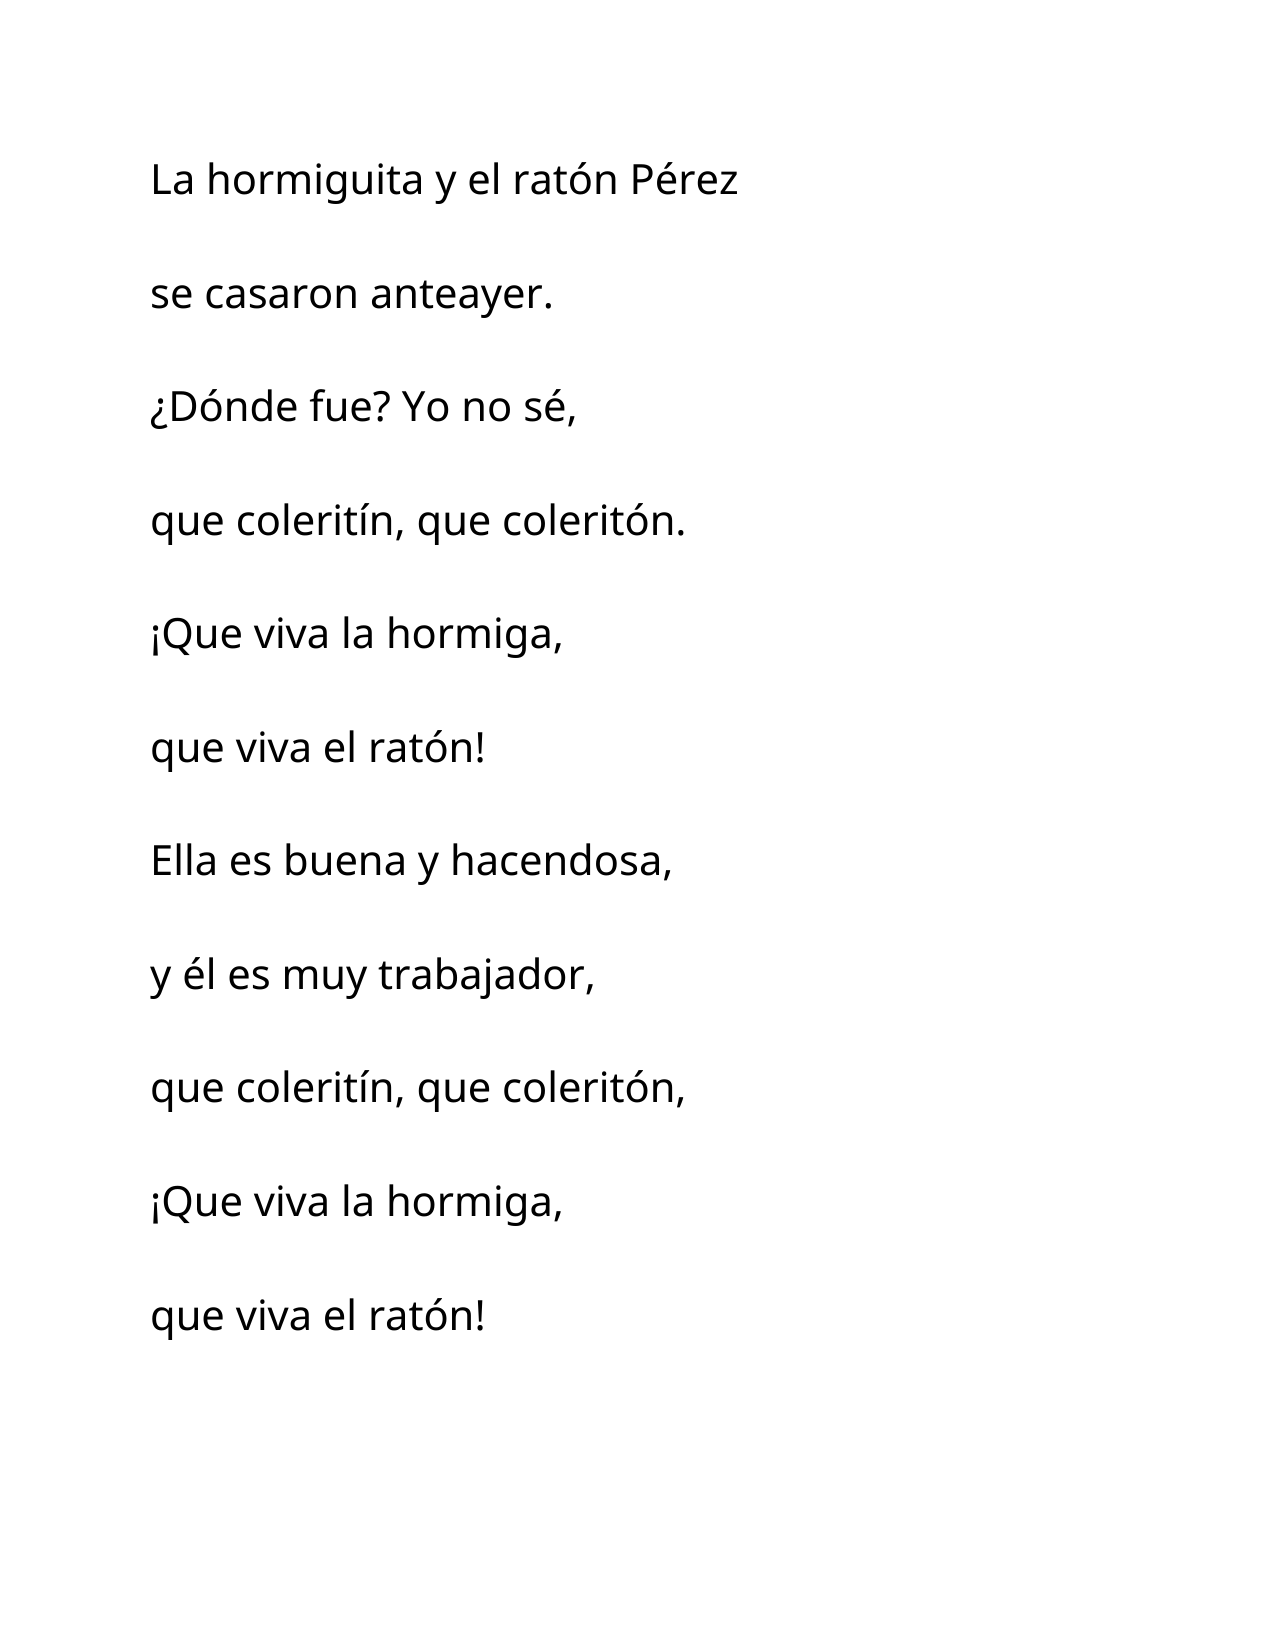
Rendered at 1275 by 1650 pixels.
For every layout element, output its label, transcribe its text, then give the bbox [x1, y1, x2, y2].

text ¡Que viva la hormiga, [150, 1172, 1125, 1229]
text ¡Que viva la hormiga, [150, 604, 1125, 661]
text y él es muy trabajador, [150, 945, 1125, 1002]
text ¿Dónde fue? Yo no sé, [150, 377, 1125, 434]
text que viva el ratón! [150, 1285, 1125, 1342]
text Ella es buena y hacendosa, [150, 831, 1125, 888]
text que coleritín, que coleritón, [150, 1058, 1125, 1115]
text que coleritín, que coleritón. [150, 491, 1125, 547]
text que viva el ratón! [150, 718, 1125, 774]
text se casaron anteayer. [150, 263, 1125, 320]
text La hormiguita y el ratón Pérez [150, 150, 1125, 207]
